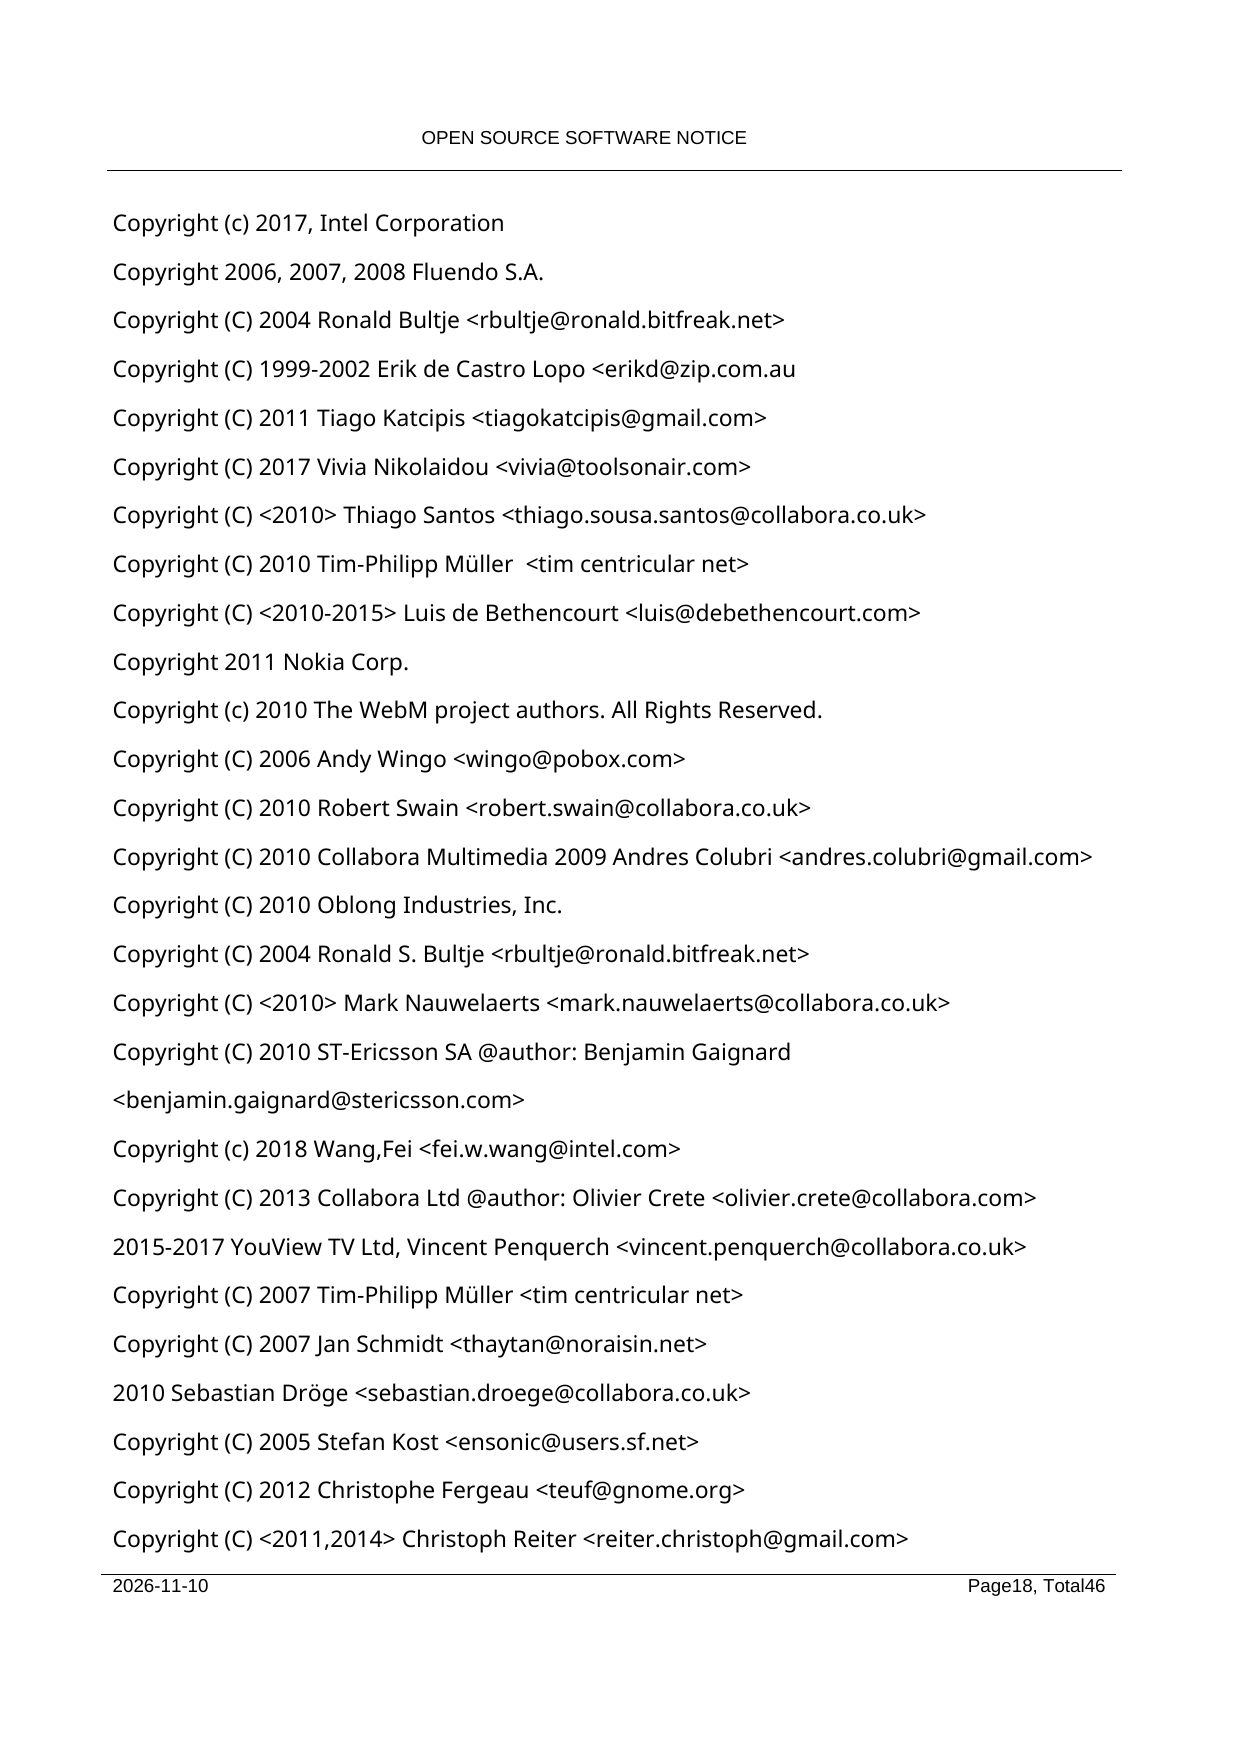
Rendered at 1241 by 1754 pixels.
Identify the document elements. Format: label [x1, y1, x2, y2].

text [112, 206, 1128, 1555]
